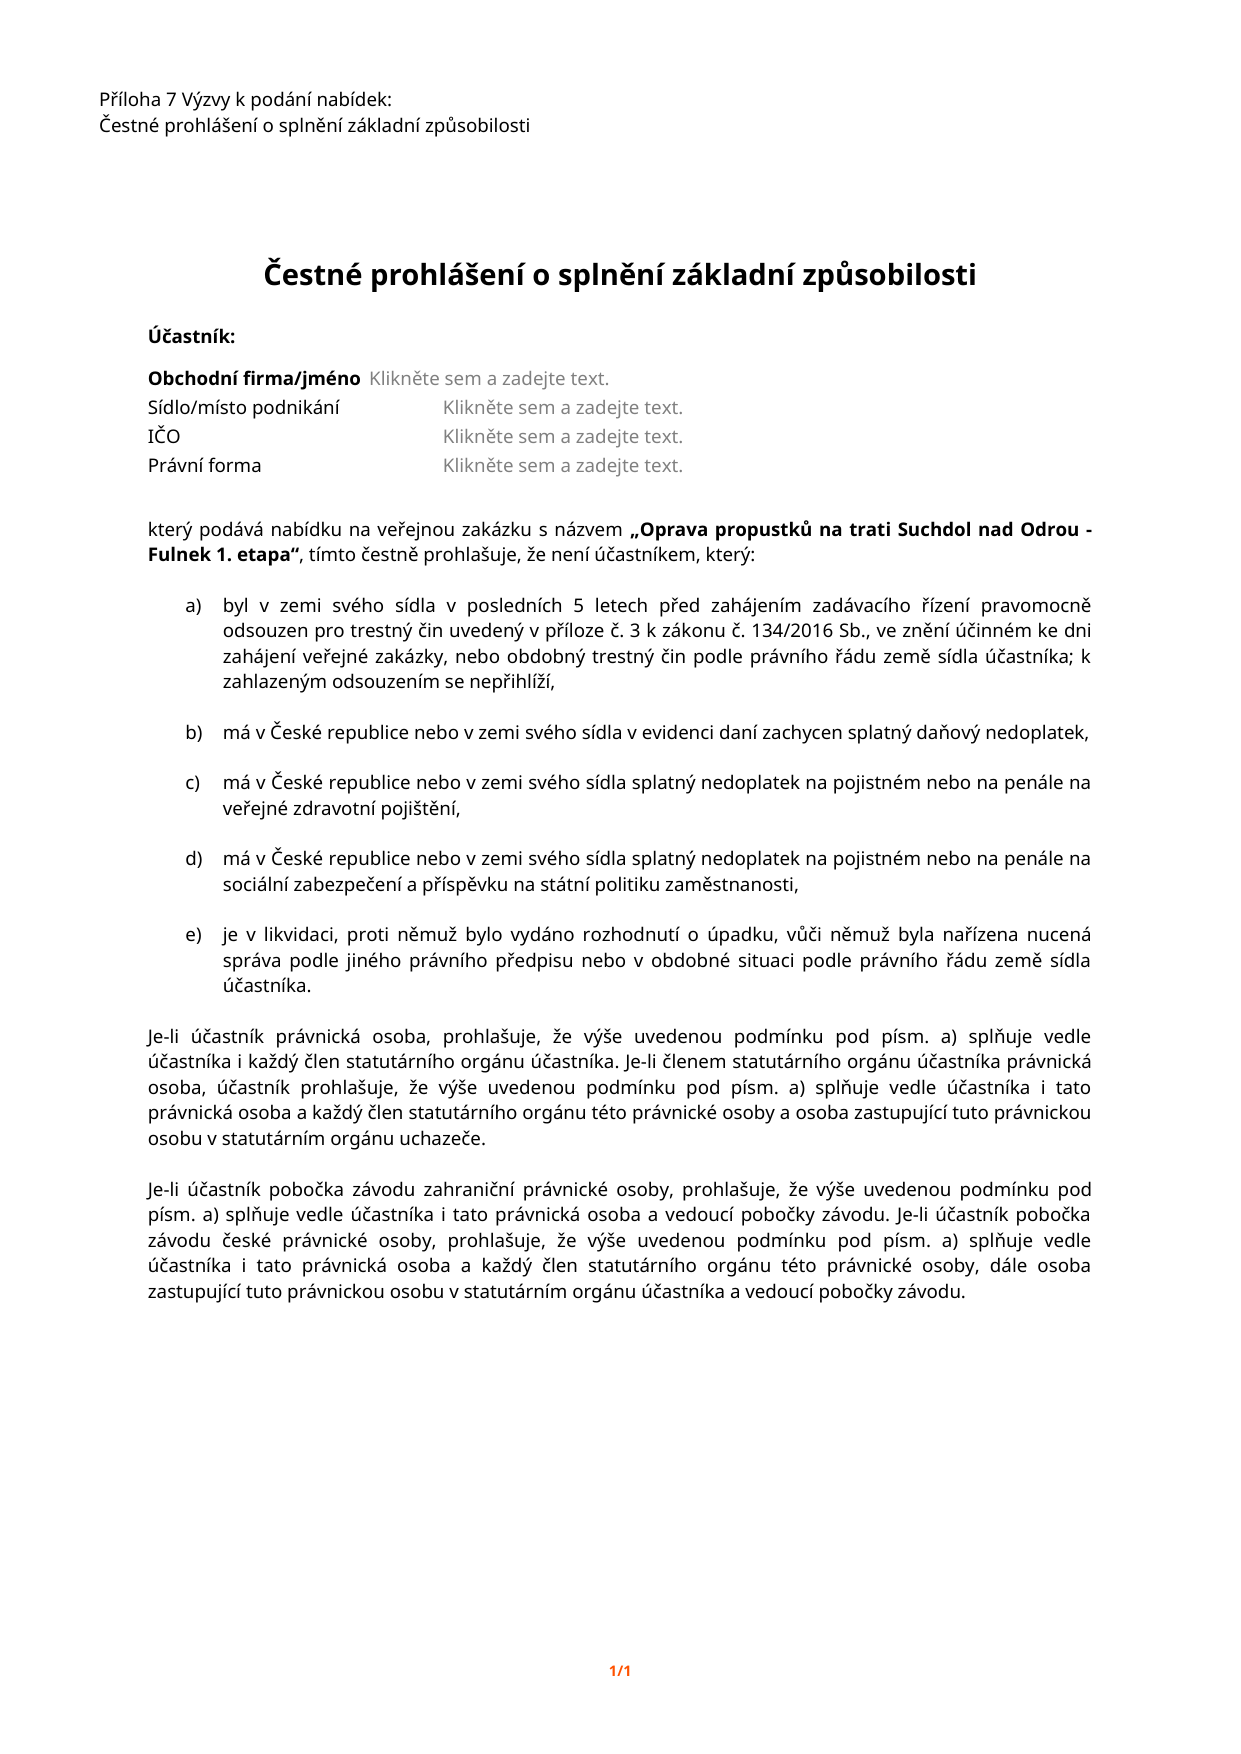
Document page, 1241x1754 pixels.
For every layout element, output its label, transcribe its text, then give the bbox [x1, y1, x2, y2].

text Je-li účastník pobočka závodu zahraniční právnické osoby, prohlašuje, že výše uvedenou podmínku pod písm. a) splňuje vedle účastníka i tato právnická osoba a vedoucí pobočky závodu. Je-li účastník pobočka závodu české právnické osoby, prohlašuje, že výše uvedenou podmínku pod písm. a) splňuje vedle účastníka i tato právnická osoba a každý člen statutárního orgánu této právnické osoby, dále osoba zastupující tuto právnickou osobu v statutárním orgánu účastníka a vedoucí pobočky závodu. [148, 1176, 1093, 1304]
text Účastník: [148, 318, 1093, 349]
text který podává nabídku na veřejnou zakázku s názvem „Oprava propustků na trati Suchdol nad Odrou - Fulnek 1. etapa“, tímto čestně prohlašuje, že není účastníkem, který: [148, 516, 1093, 567]
text Sídlo/místo podnikání [148, 391, 1093, 420]
list byl v zemi svého sídla v posledních 5 letech před zahájením zadávacího řízení pravomocně odsouzen pro trestný čin uvedený v příloze č. 3 k zákonu č. 134/2016 Sb., ve znění účinném ke dni zahájení veřejné zakázky, nebo obdobný trestný čin podle právního řádu země sídla účastníka; k zahlazeným odsouzením se nepřihlíží, [185, 592, 1093, 694]
text Obchodní firma/jméno [148, 362, 1093, 391]
text IČO [148, 420, 1093, 449]
title Čestné prohlášení o splnění základní způsobilosti [148, 254, 1093, 293]
list je v likvidaci, proti němuž bylo vydáno rozhodnutí o úpadku, vůči němuž byla nařízena nucená správa podle jiného právního předpisu nebo v obdobné situaci podle právního řádu země sídla účastníka. [185, 922, 1093, 998]
list má v České republice nebo v zemi svého sídla v evidenci daní zachycen splatný daňový nedoplatek, [185, 719, 1093, 744]
text Právní forma [148, 449, 1093, 478]
list má v České republice nebo v zemi svého sídla splatný nedoplatek na pojistném nebo na penále na veřejné zdravotní pojištění, [185, 769, 1093, 821]
list má v České republice nebo v zemi svého sídla splatný nedoplatek na pojistném nebo na penále na sociální zabezpečení a příspěvku na státní politiku zaměstnanosti, [185, 846, 1093, 897]
text Je-li účastník právnická osoba, prohlašuje, že výše uvedenou podmínku pod písm. a) splňuje vedle účastníka i každý člen statutárního orgánu účastníka. Je-li členem statutárního orgánu účastníka právnická osoba, účastník prohlašuje, že výše uvedenou podmínku pod písm. a) splňuje vedle účastníka i tato právnická osoba a každý člen statutárního orgánu této právnické osoby a osoba zastupující tuto právnickou osobu v statutárním orgánu uchazeče. [148, 1023, 1093, 1151]
